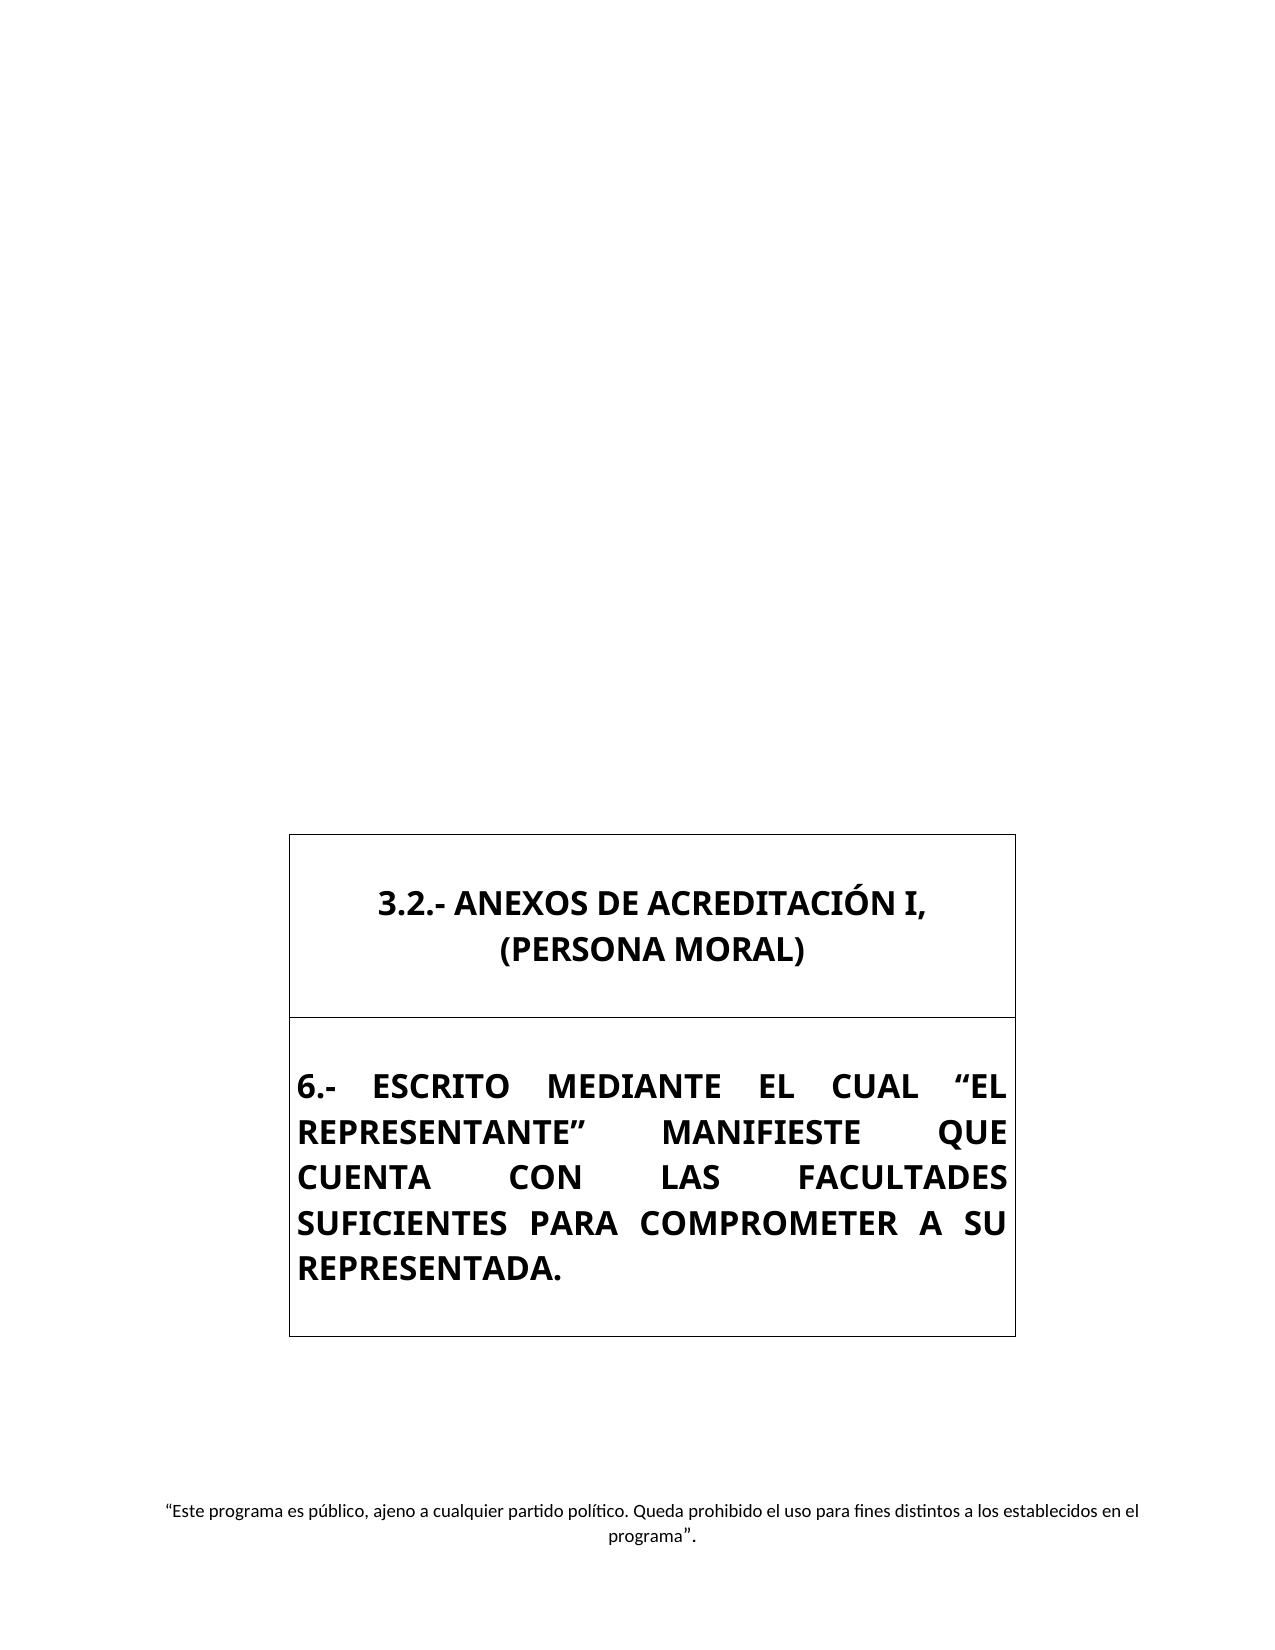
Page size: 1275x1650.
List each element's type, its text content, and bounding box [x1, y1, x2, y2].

table_cell 6.- ESCRITO MEDIANTE EL CUAL “EL REPRESENTANTE” MANIFIESTE QUE CUENTA CON LAS FACULTADES SUFICIENTES PARA COMPROMETER A SU REPRESENTADA. [290, 1018, 1015, 1336]
table_header 3.2.- ANEXOS DE ACREDITACIÓN I, (PERSONA MORAL) [290, 835, 1015, 1016]
